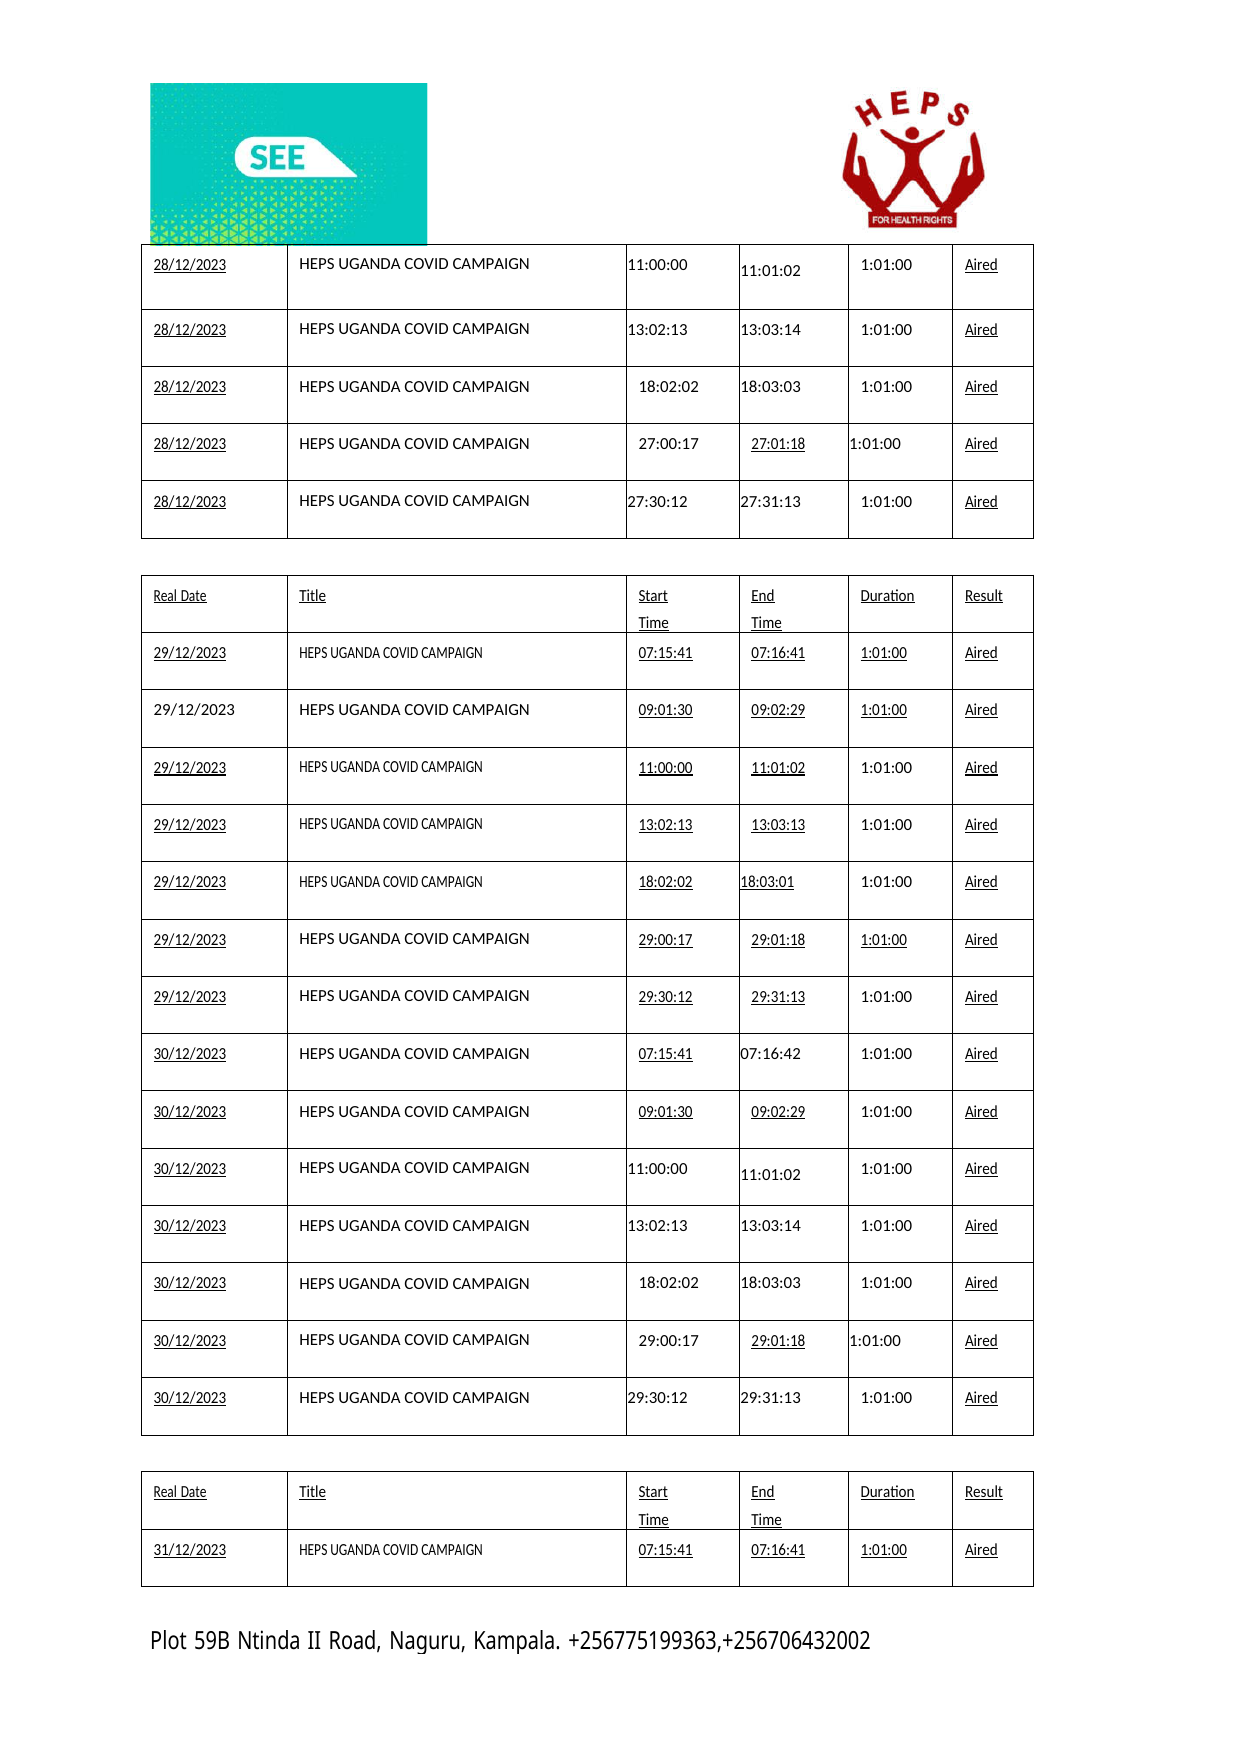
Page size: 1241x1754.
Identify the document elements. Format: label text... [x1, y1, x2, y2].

table_cell HEPS UGANDA COVID CAMPAIGN [288, 310, 626, 366]
table_cell 27:30:12 [627, 481, 739, 538]
table_cell 30/12/2023 [142, 1378, 287, 1434]
table_cell Aired [953, 424, 1033, 480]
table_cell 29:00:17 [627, 1321, 739, 1377]
table_header Duration [849, 1472, 952, 1528]
table_cell 13:02:13 [627, 1206, 739, 1262]
table_cell 1:01:00 [849, 748, 952, 804]
table_cell 29/12/2023 [142, 690, 287, 747]
table_cell 07:15:41 [627, 1530, 739, 1586]
table_cell 29/12/2023 [142, 633, 287, 689]
table_cell 09:02:29 [740, 690, 848, 747]
table_cell 1:01:00 [849, 1321, 952, 1377]
table_cell 1:01:00 [849, 1530, 952, 1586]
table_cell 29/12/2023 [142, 977, 287, 1033]
table_cell HEPS UGANDA COVID CAMPAIGN [288, 367, 626, 423]
table_cell HEPS UGANDA COVID CAMPAIGN [288, 1149, 626, 1205]
table_cell HEPS UGANDA COVID CAMPAIGN [288, 1206, 626, 1262]
table_cell Aired [953, 1321, 1033, 1377]
table_cell Aired [953, 690, 1033, 747]
table_cell 27:01:18 [740, 424, 848, 480]
table_cell 29:30:12 [627, 977, 739, 1033]
table_cell HEPS UGANDA COVID CAMPAIGN [288, 245, 626, 308]
table_cell 29:31:13 [740, 977, 848, 1033]
table_cell Aired [953, 1206, 1033, 1262]
table_cell HEPS UGANDA COVID CAMPAIGN [288, 424, 626, 480]
table_cell Aired [953, 481, 1033, 538]
table_cell 13:02:13 [627, 310, 739, 366]
table_cell Aired [953, 1378, 1033, 1434]
table_cell 1:01:00 [849, 805, 952, 861]
table_cell 13:03:14 [740, 310, 848, 366]
table_cell 18:03:03 [740, 367, 848, 423]
table_cell HEPS UGANDA COVID CAMPAIGN [288, 690, 626, 747]
table_cell 29:31:13 [740, 1378, 848, 1434]
table_cell 07:15:41 [627, 633, 739, 689]
table_cell 29/12/2023 [142, 920, 287, 976]
table_header Result [953, 576, 1033, 632]
table_cell 18:02:02 [627, 367, 739, 423]
table_cell Aired [953, 920, 1033, 976]
picture [827, 73, 1000, 244]
table_cell Aired [953, 805, 1033, 861]
table_cell Aired [953, 1034, 1033, 1090]
table_cell 30/12/2023 [142, 1263, 287, 1320]
table_cell 1:01:00 [849, 424, 952, 480]
table_header Real Date [142, 1472, 287, 1528]
table_cell 07:16:41 [740, 633, 848, 689]
table_cell Aired [953, 633, 1033, 689]
table_cell 11:00:00 [627, 748, 739, 804]
table_cell 07:16:42 [740, 1034, 848, 1090]
table_header End Time [740, 576, 848, 632]
table_cell 30/12/2023 [142, 1091, 287, 1148]
table_cell HEPS UGANDA COVID CAMPAIGN [288, 920, 626, 976]
table_cell 1:01:00 [849, 1091, 952, 1148]
table_cell Aired [953, 1263, 1033, 1320]
table_cell 1:01:00 [849, 690, 952, 747]
table_cell 1:01:00 [849, 1263, 952, 1320]
table_cell HEPS UGANDA COVID CAMPAIGN [288, 1530, 626, 1586]
table_cell 13:02:13 [627, 805, 739, 861]
table_cell 30/12/2023 [142, 1034, 287, 1090]
table_cell 28/12/2023 [142, 367, 287, 423]
table_cell 1:01:00 [849, 862, 952, 918]
table_cell HEPS UGANDA COVID CAMPAIGN [288, 748, 626, 804]
table_cell HEPS UGANDA COVID CAMPAIGN [288, 1321, 626, 1377]
table_cell 11:00:00 [627, 1149, 739, 1205]
table_cell 1:01:00 [849, 1206, 952, 1262]
table_cell HEPS UGANDA COVID CAMPAIGN [288, 1091, 626, 1148]
table_header Duration [849, 576, 952, 632]
table_cell 1:01:00 [849, 977, 952, 1033]
table_header Result [953, 1472, 1033, 1528]
table_cell HEPS UGANDA COVID CAMPAIGN [288, 805, 626, 861]
table_cell 1:01:00 [849, 367, 952, 423]
table_cell 1:01:00 [849, 481, 952, 538]
table_cell Aired [953, 1530, 1033, 1586]
table_cell 18:02:02 [627, 1263, 739, 1320]
table_cell HEPS UGANDA COVID CAMPAIGN [288, 977, 626, 1033]
table_header Start Time [627, 576, 739, 632]
table_cell Aired [953, 367, 1033, 423]
table_cell HEPS UGANDA COVID CAMPAIGN [288, 1263, 626, 1320]
table_cell 29:01:18 [740, 920, 848, 976]
table_cell 29:00:17 [627, 920, 739, 976]
table_cell 07:15:41 [627, 1034, 739, 1090]
table_cell Aired [953, 245, 1033, 308]
table_cell 30/12/2023 [142, 1206, 287, 1262]
table_header Title [288, 576, 626, 632]
table_cell 30/12/2023 [142, 1321, 287, 1377]
table_header Start Time [627, 1472, 739, 1528]
table_cell 07:16:41 [740, 1530, 848, 1586]
table_cell 31/12/2023 [142, 1530, 287, 1586]
table_cell Aired [953, 748, 1033, 804]
table_cell 1:01:00 [849, 633, 952, 689]
table_header Real Date [142, 576, 287, 632]
table_header Title [288, 1472, 626, 1528]
table_cell Aired [953, 1149, 1033, 1205]
table_cell 11:00:00 [627, 245, 739, 308]
table_cell 09:02:29 [740, 1091, 848, 1148]
table_cell 27:31:13 [740, 481, 848, 538]
table_cell 29/12/2023 [142, 862, 287, 918]
table_cell HEPS UGANDA COVID CAMPAIGN [288, 481, 626, 538]
table_cell 27:00:17 [627, 424, 739, 480]
table_cell 29/12/2023 [142, 805, 287, 861]
table_cell HEPS UGANDA COVID CAMPAIGN [288, 633, 626, 689]
table_cell Aired [953, 862, 1033, 918]
table_cell 1:01:00 [849, 1149, 952, 1205]
table_cell 1:01:00 [849, 310, 952, 366]
table_cell 1:01:00 [849, 245, 952, 308]
table_cell 29:01:18 [740, 1321, 848, 1377]
table_cell 29/12/2023 [142, 748, 287, 804]
table_cell 09:01:30 [627, 1091, 739, 1148]
table_header End Time [740, 1472, 848, 1528]
table_cell 18:03:03 [740, 1263, 848, 1320]
table_cell 28/12/2023 [142, 310, 287, 366]
table_cell 09:01:30 [627, 690, 739, 747]
table_cell 1:01:00 [849, 1378, 952, 1434]
table_cell 13:03:13 [740, 805, 848, 861]
table_cell 28/12/2023 [142, 245, 287, 308]
table_cell 11:01:02 [740, 748, 848, 804]
table_cell HEPS UGANDA COVID CAMPAIGN [288, 862, 626, 918]
table_cell 18:03:01 [740, 862, 848, 918]
table_cell HEPS UGANDA COVID CAMPAIGN [288, 1034, 626, 1090]
table_cell 18:02:02 [627, 862, 739, 918]
table_cell 1:01:00 [849, 1034, 952, 1090]
table_cell 11:01:02 [740, 245, 848, 308]
picture [150, 83, 428, 244]
table_cell 11:01:02 [740, 1149, 848, 1205]
table_cell 28/12/2023 [142, 481, 287, 538]
table_cell Aired [953, 1091, 1033, 1148]
table_cell HEPS UGANDA COVID CAMPAIGN [288, 1378, 626, 1434]
table_cell Aired [953, 310, 1033, 366]
table_cell 28/12/2023 [142, 424, 287, 480]
table_cell Aired [953, 977, 1033, 1033]
table_cell 13:03:14 [740, 1206, 848, 1262]
table_cell 30/12/2023 [142, 1149, 287, 1205]
table_cell 29:30:12 [627, 1378, 739, 1434]
table_cell 1:01:00 [849, 920, 952, 976]
